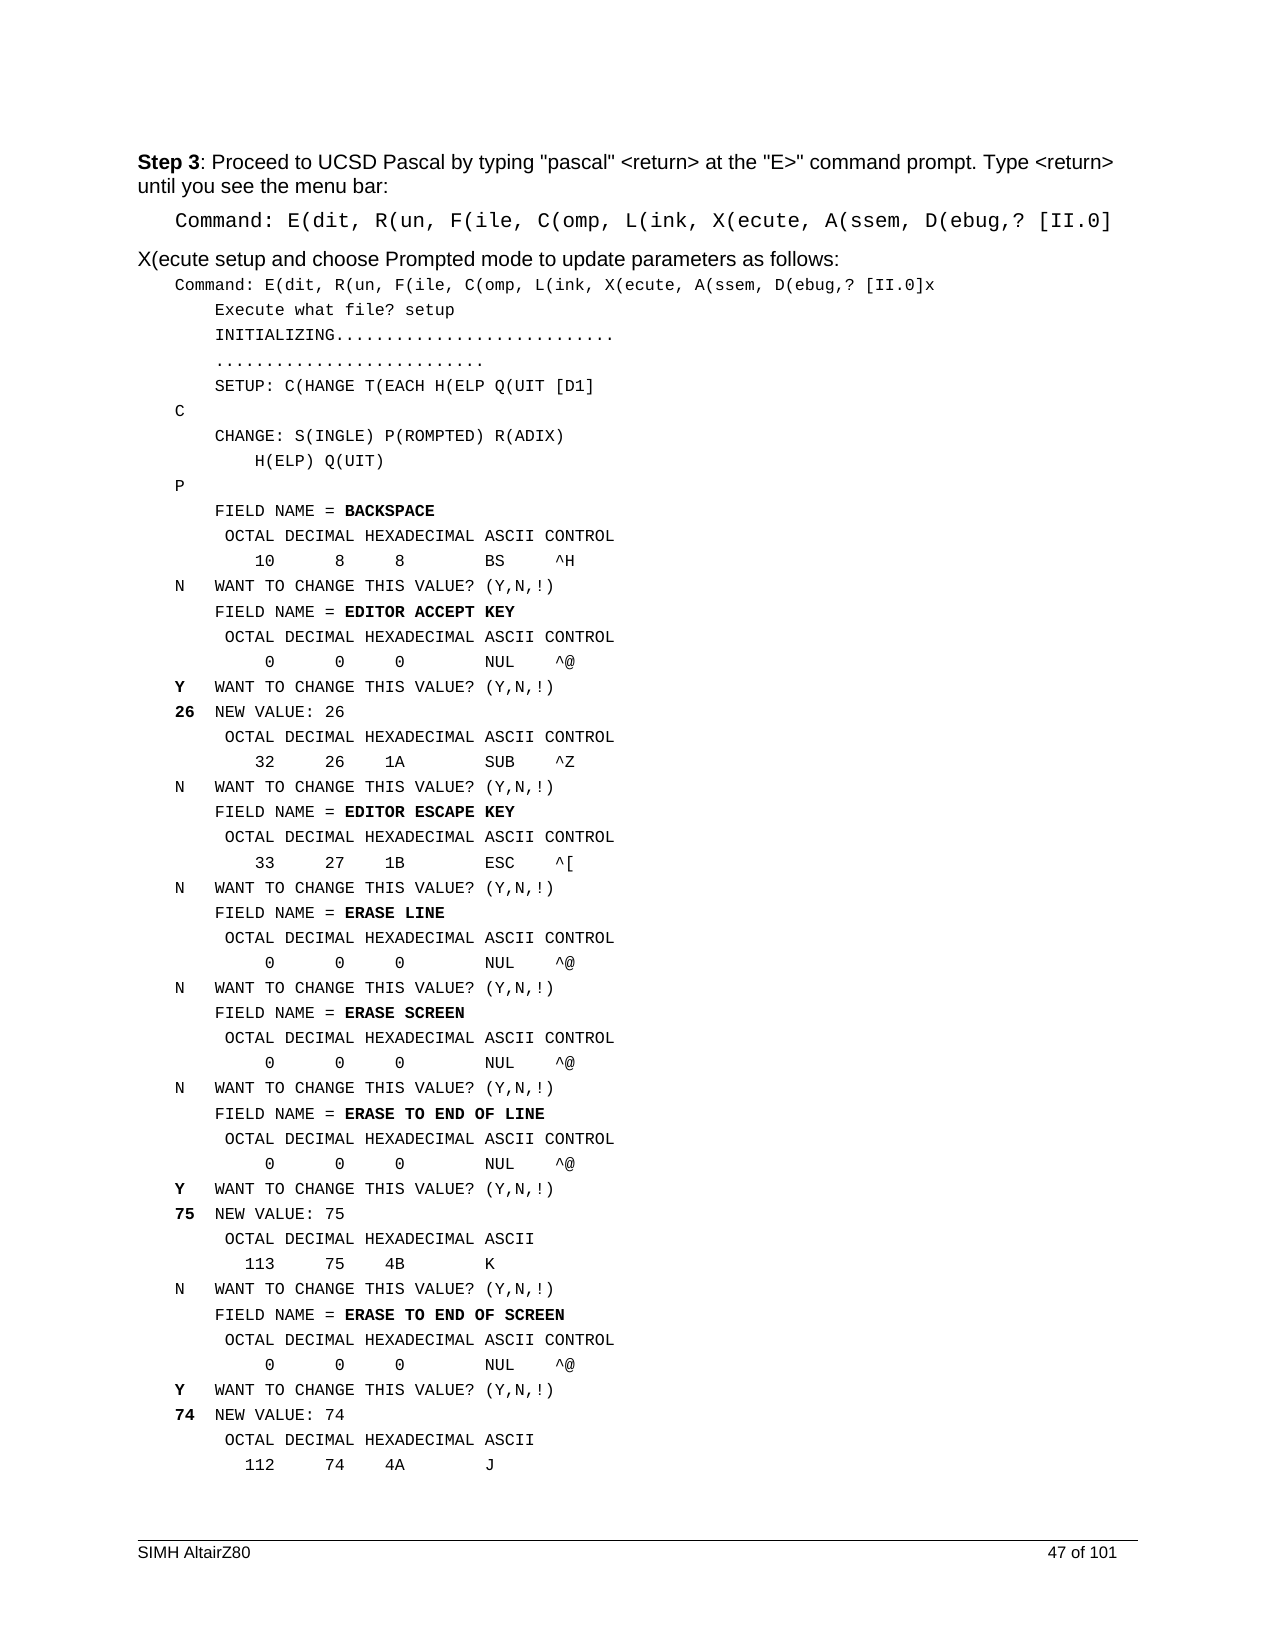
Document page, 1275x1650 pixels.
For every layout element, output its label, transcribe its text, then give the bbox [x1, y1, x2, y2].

text Execute what file? setup [174, 302, 1138, 321]
text FIELD NAME = EDITOR ACCEPT KEY [174, 603, 1138, 622]
text 26 NEW VALUE: 26 [174, 703, 1138, 722]
text Step 3: Proceed to UCSD Pascal by typing "pascal" <return> at the "E>" command prompt. Type <return> until you see the menu bar: [137, 150, 1138, 198]
text OCTAL DECIMAL HEXADECIMAL ASCII CONTROL [174, 1130, 1138, 1149]
text OCTAL DECIMAL HEXADECIMAL ASCII CONTROL [174, 1030, 1138, 1049]
text N WANT TO CHANGE THIS VALUE? (Y,N,!) [174, 578, 1138, 597]
text 75 NEW VALUE: 75 [174, 1206, 1138, 1224]
text 0 0 0 NUL ^@ [174, 1055, 1138, 1074]
text ........................... [174, 352, 1138, 371]
text N WANT TO CHANGE THIS VALUE? (Y,N,!) [174, 879, 1138, 898]
text 0 0 0 NUL ^@ [174, 1356, 1138, 1375]
text OCTAL DECIMAL HEXADECIMAL ASCII CONTROL [174, 1331, 1138, 1350]
text C [174, 402, 1138, 421]
text Command: E(dit, R(un, F(ile, C(omp, L(ink, X(ecute, A(ssem, D(ebug,? [II.0]x [174, 277, 1138, 296]
text Y WANT TO CHANGE THIS VALUE? (Y,N,!) [174, 678, 1138, 697]
text 33 27 1B ESC ^[ [174, 854, 1138, 873]
text 32 26 1A SUB ^Z [174, 754, 1138, 773]
text INITIALIZING............................ [174, 327, 1138, 346]
text 74 NEW VALUE: 74 [174, 1406, 1138, 1425]
text FIELD NAME = ERASE LINE [174, 904, 1138, 923]
text H(ELP) Q(UIT) [174, 452, 1138, 471]
text CHANGE: S(INGLE) P(ROMPTED) R(ADIX) [174, 427, 1138, 446]
text OCTAL DECIMAL HEXADECIMAL ASCII [174, 1432, 1138, 1450]
text 0 0 0 NUL ^@ [174, 954, 1138, 973]
text OCTAL DECIMAL HEXADECIMAL ASCII CONTROL [174, 829, 1138, 848]
text N WANT TO CHANGE THIS VALUE? (Y,N,!) [174, 1080, 1138, 1099]
text SETUP: C(HANGE T(EACH H(ELP Q(UIT [D1] [174, 377, 1138, 396]
text Command: E(dit, R(un, F(ile, C(omp, L(ink, X(ecute, A(ssem, D(ebug,? [II.0] [175, 210, 1138, 234]
text FIELD NAME = BACKSPACE [174, 503, 1138, 522]
text OCTAL DECIMAL HEXADECIMAL ASCII CONTROL [174, 528, 1138, 547]
text Y WANT TO CHANGE THIS VALUE? (Y,N,!) [174, 1181, 1138, 1199]
text FIELD NAME = ERASE TO END OF SCREEN [174, 1306, 1138, 1325]
text 112 74 4A J [174, 1457, 1138, 1476]
text N WANT TO CHANGE THIS VALUE? (Y,N,!) [174, 980, 1138, 998]
text Y WANT TO CHANGE THIS VALUE? (Y,N,!) [174, 1381, 1138, 1400]
text 113 75 4B K [174, 1256, 1138, 1275]
text X(ecute setup and choose Prompted mode to update parameters as follows: [137, 247, 1138, 271]
text 0 0 0 NUL ^@ [174, 653, 1138, 672]
text FIELD NAME = EDITOR ESCAPE KEY [174, 804, 1138, 823]
text 10 8 8 BS ^H [174, 553, 1138, 572]
text P [174, 478, 1138, 496]
text N WANT TO CHANGE THIS VALUE? (Y,N,!) [174, 1281, 1138, 1300]
text OCTAL DECIMAL HEXADECIMAL ASCII CONTROL [174, 929, 1138, 948]
text FIELD NAME = ERASE TO END OF LINE [174, 1105, 1138, 1124]
text N WANT TO CHANGE THIS VALUE? (Y,N,!) [174, 779, 1138, 798]
text OCTAL DECIMAL HEXADECIMAL ASCII [174, 1231, 1138, 1249]
text OCTAL DECIMAL HEXADECIMAL ASCII CONTROL [174, 729, 1138, 747]
text FIELD NAME = ERASE SCREEN [174, 1005, 1138, 1024]
text 0 0 0 NUL ^@ [174, 1155, 1138, 1174]
text OCTAL DECIMAL HEXADECIMAL ASCII CONTROL [174, 628, 1138, 647]
